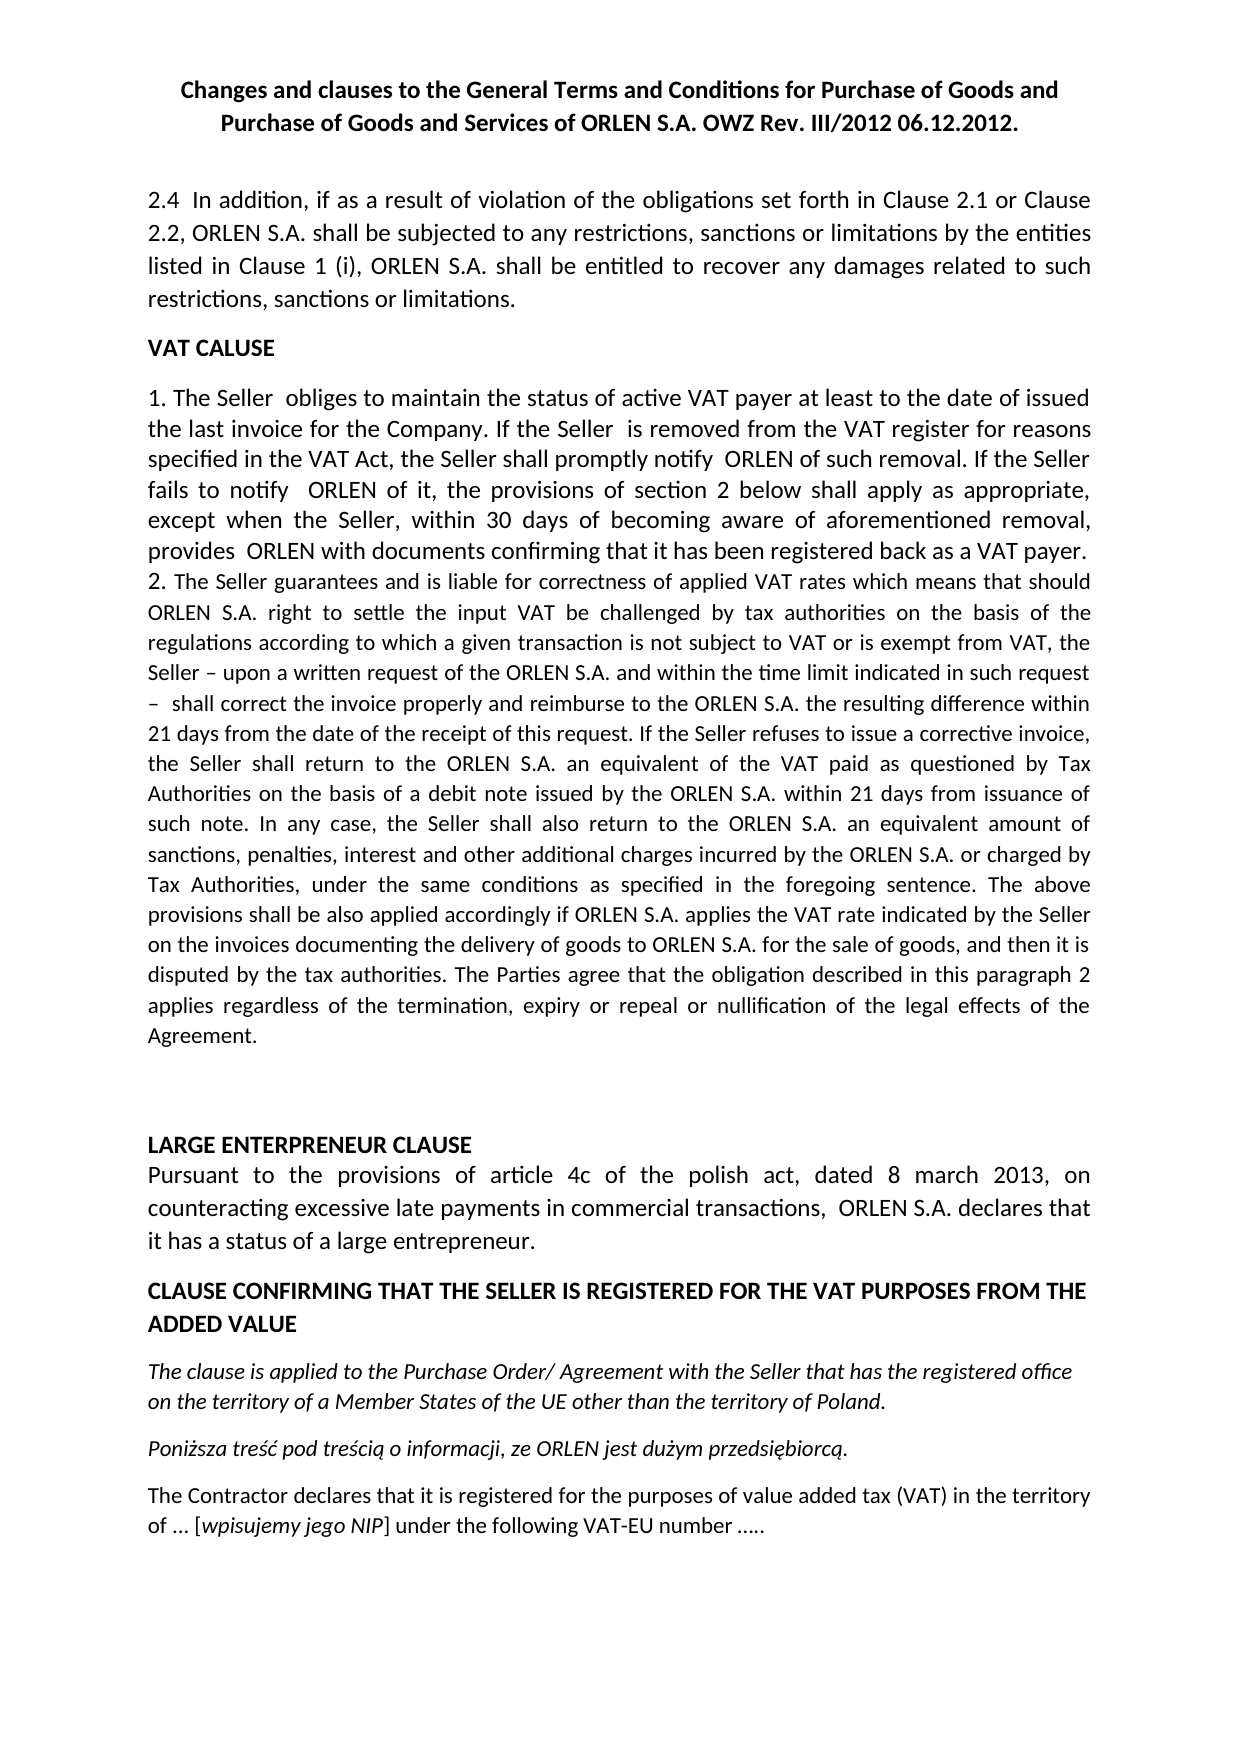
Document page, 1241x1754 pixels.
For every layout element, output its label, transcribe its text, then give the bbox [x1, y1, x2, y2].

text Pursuant to the provisions of article 4c of the polish act, dated 8 march 2013, on counteracting excessive late payments in commercial transactions, ORLEN S.A. declares that it has a status of a large entrepreneur. [148, 1159, 1093, 1256]
text The clause is applied to the Purchase Order/ Agreement with the Seller that has the registered office on the territory of a Member States of the UE other than the territory of Poland. [148, 1357, 1093, 1416]
text The Contractor declares that it is registered for the purposes of value added tax (VAT) in the territory of ... [wpisujemy jego NIP] under the following VAT-EU number ….. [148, 1481, 1093, 1539]
text 1. The Seller obliges to maintain the status of active VAT payer at least to the date of issued the last invoice for the Company. If the Seller is removed from the VAT register for reasons specified in the VAT Act, the Seller shall promptly notify ORLEN of such removal. If the Seller fails to notify ORLEN of it, the provisions of section 2 below shall apply as appropriate, except when the Seller, within 30 days of becoming aware of aforementioned removal, provides ORLEN with documents confirming that it has been registered back as a VAT payer. [148, 382, 1093, 565]
text Poniższa treść pod treścią o informacji, ze ORLEN jest dużym przedsiębiorcą. [148, 1434, 1093, 1462]
text CLAUSE CONFIRMING THAT THE SELLER IS REGISTERED FOR THE VAT PURPOSES FROM THE ADDED VALUE [148, 1275, 1093, 1338]
text VAT CALUSE [148, 333, 1093, 363]
text 2. The Seller guarantees and is liable for correctness of applied VAT rates which means that should ORLEN S.A. right to settle the input VAT be challenged by tax authorities on the basis of the regulations according to which a given transaction is not subject to VAT or is exempt from VAT, the Seller – upon a written request of the ORLEN S.A. and within the time limit indicated in such request – shall correct the invoice properly and reimburse to the ORLEN S.A. the resulting difference within 21 days from the date of the receipt of this request. If the Seller refuses to issue a corrective invoice, the Seller shall return to the ORLEN S.A. an equivalent of the VAT paid as questioned by Tax Authorities on the basis of a debit note issued by the ORLEN S.A. within 21 days from issuance of such note. In any case, the Seller shall also return to the ORLEN S.A. an equivalent amount of sanctions, penalties, interest and other additional charges incurred by the ORLEN S.A. or charged by Tax Authorities, under the same conditions as specified in the foregoing sentence. The above provisions shall be also applied accordingly if ORLEN S.A. applies the VAT rate indicated by the Seller on the invoices documenting the delivery of goods to ORLEN S.A. for the sale of goods, and then it is disputed by the tax authorities. The Parties agree that the obligation described in this paragraph 2 applies regardless of the termination, expiry or repeal or nullification of the legal effects of the Agreement. [148, 565, 1093, 1049]
text 2.4 In addition, if as a result of violation of the obligations set forth in Clause 2.1 or Clause 2.2, ORLEN S.A. shall be subjected to any restrictions, sanctions or limitations by the entities listed in Clause 1 (i), ORLEN S.A. shall be entitled to recover any damages related to such restrictions, sanctions or limitations. [148, 184, 1093, 313]
text LARGE ENTERPRENEUR CLAUSE [148, 1129, 1093, 1159]
